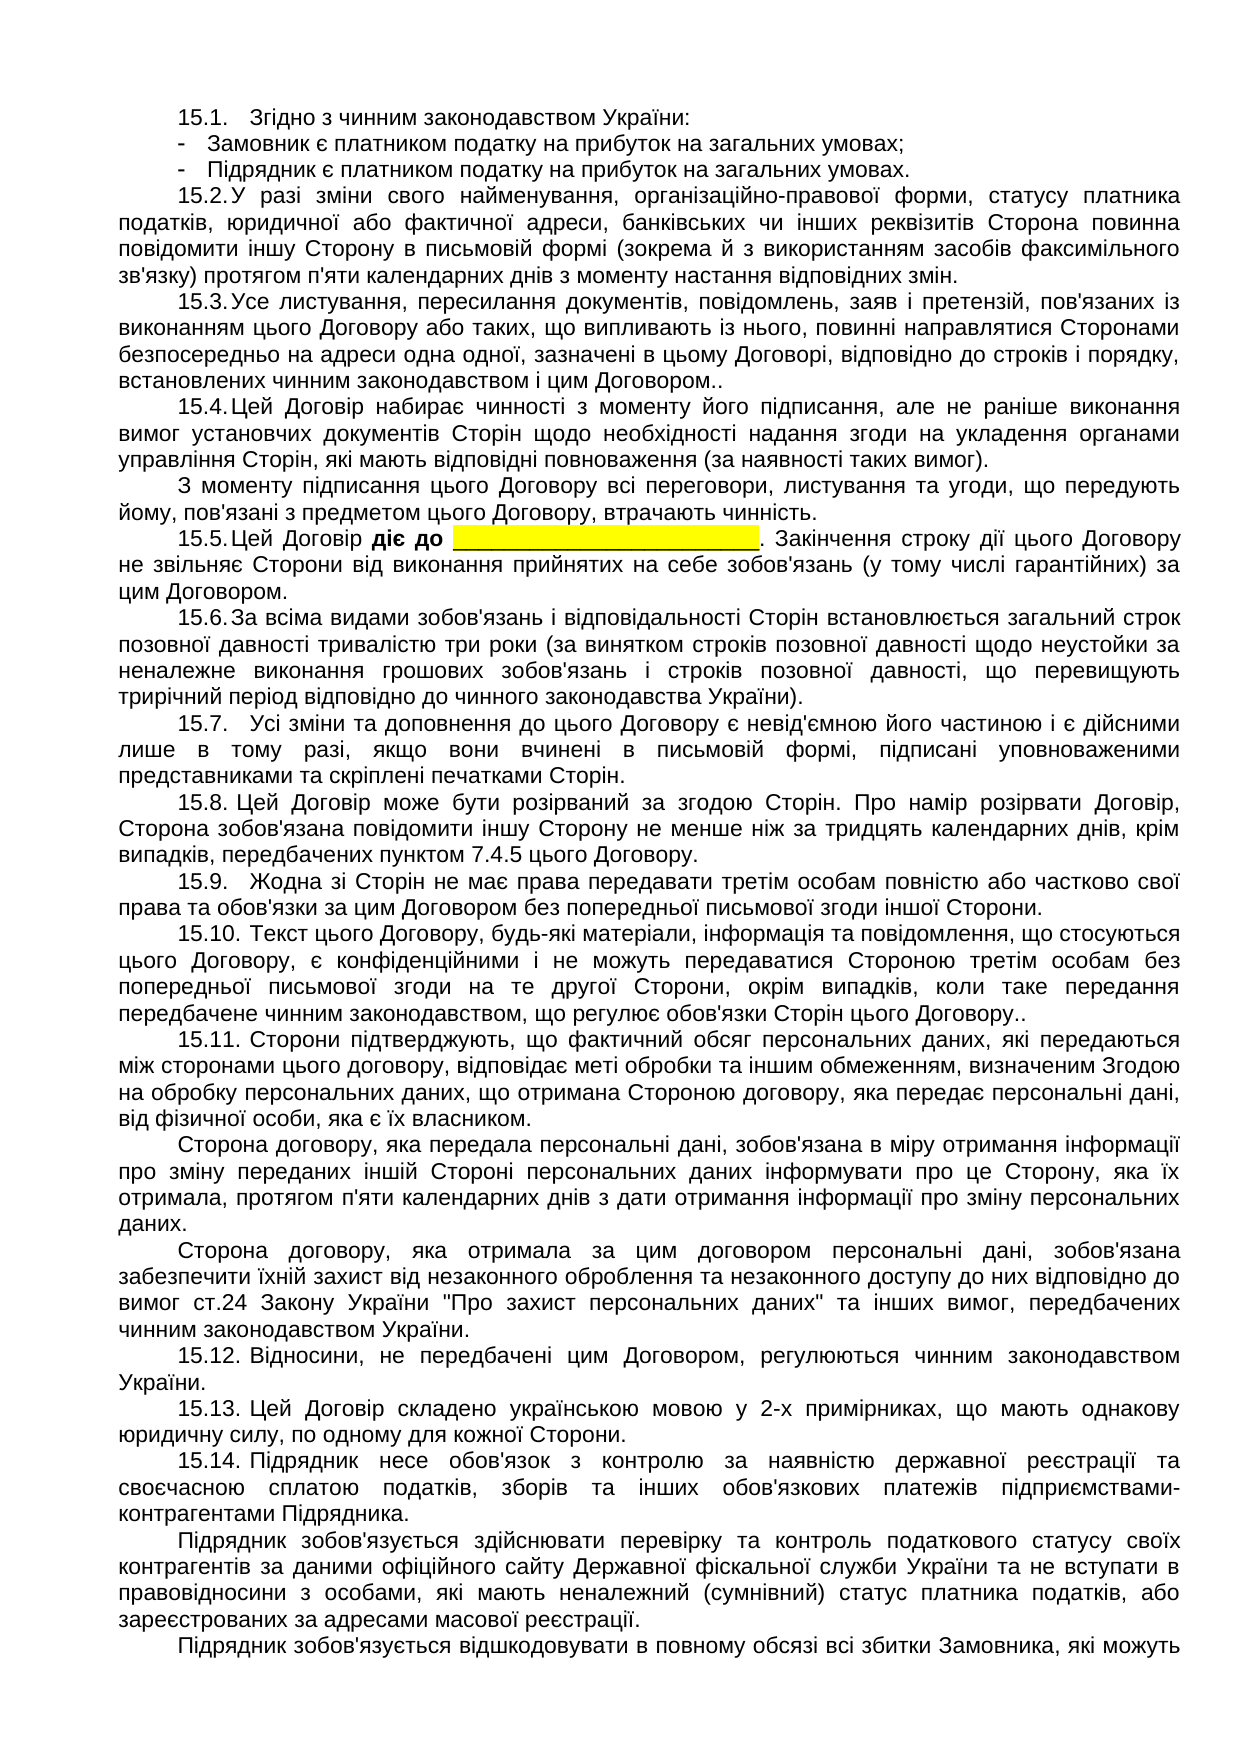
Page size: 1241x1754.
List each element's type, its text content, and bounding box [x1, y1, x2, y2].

list Підрядник несе обов'язок з контролю за наявністю державної реєстрації та своєчасною сплатою податків, зборів та інших обов'язкових платежів підприємствами-контрагентами Підрядника. [118, 1447, 1181, 1527]
list Усі зміни та доповнення до цього Договору є невід'ємною його частиною і є дійсними лише в тому разі, якщо вони вчинені в письмовій формі, підписані уповноваженими представниками та скріплені печатками Сторін. [118, 709, 1181, 789]
list Цей Договір може бути розірваний за згодою Сторін. Про намір розірвати Договір, Сторона зобов'язана повідомити іншу Сторону не менше ніж за тридцять календарних днів, крім випадків, передбачених пунктом 7.4.5 цього Договору. [118, 789, 1181, 868]
list У разі зміни свого найменування, організаційно-правової форми, статусу платника податків, юридичної або фактичної адреси, банківських чи інших реквізитів Сторона повинна повідомити іншу Сторону в письмовій формі (зокрема й з використанням засобів факсимільного зв'язку) протягом п'яти календарних днів з моменту настання відповідних змін. [118, 182, 1181, 288]
list Сторони підтверджують, що фактичний обсяг персональних даних, які передаються між сторонами цього договору, відповідає меті обробки та іншим обмеженням, визначеним Згодою на обробку персональних даних, що отримана Стороною договору, яка передає персональні дані, від фізичної особи, яка є їх власником. [118, 1026, 1181, 1131]
text Підрядник зобов'язується здійснювати перевірку та контроль податкового статусу своїх контрагентів за даними офіційного сайту Державної фіскальної служби України та не вступати в правовідносини з особами, які мають неналежний (сумнівний) статус платника податків, або зареєстрованих за адресами масової реєстрації. [118, 1527, 1181, 1632]
list Згідно з чинним законодавством України: [118, 103, 1181, 130]
list Цей Договір діє до ________________________. Закінчення строку дії цього Договору не звільняє Сторони від виконання прийнятих на себе зобов'язань (у тому числі гарантійних) за цим Договором. [118, 525, 1181, 604]
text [118, 1632, 1181, 1658]
list За всіма видами зобов'язань і відповідальності Сторін встановлюється загальний строк позовної давності тривалістю три роки (за винятком строків позовної давності щодо неустойки за неналежне виконання грошових зобов'язань і строків позовної давності, що перевищують трирічний період відповідно до чинного законодавства України). [118, 604, 1181, 709]
text Сторона договору, яка отримала за цим договором персональні дані, зобов'язана забезпечити їхній захист від незаконного оброблення та незаконного доступу до них відповідно до вимог ст.24 Закону України "Про захист персональних даних" та інших вимог, передбачених чинним законодавством України. [118, 1237, 1181, 1342]
list Цей Договір набирає чинності з моменту його підписання, але не раніше виконання вимог установчих документів Сторін щодо необхідності надання згоди на укладення органами управління Сторін, які мають відповідні повноваження (за наявності таких вимог). [118, 393, 1181, 472]
list Підрядник є платником податку на прибуток на загальних умовах. [118, 156, 1181, 182]
list Замовник є платником податку на прибуток на загальних умовах; [118, 130, 1181, 156]
list Цей Договір складено українською мовою у 2-х примірниках, що мають однакову юридичну силу, по одному для кожної Сторони. [118, 1395, 1181, 1447]
text З моменту підписання цього Договору всі переговори, листування та угоди, що передують йому, пов'язані з предметом цього Договору, втрачають чинність. [118, 472, 1181, 525]
list Текст цього Договору, будь-які матеріали, інформація та повідомлення, що стосуються цього Договору, є конфіденційними і не можуть передаватися Стороною третім особам без попередньої письмової згоди на те другої Сторони, окрім випадків, коли таке передання передбачене чинним законодавством, що регулює обов'язки Сторін цього Договору.. [118, 920, 1181, 1026]
list Жодна зі Сторін не має права передавати третім особам повністю або частково свої права та обов'язки за цим Договором без попередньої письмової згоди іншої Сторони. [118, 868, 1181, 920]
list Відносини, не передбачені цим Договором, регулюються чинним законодавством України. [118, 1342, 1181, 1395]
text Сторона договору, яка передала персональні дані, зобов'язана в міру отримання інформації про зміну переданих іншій Стороні персональних даних інформувати про це Сторону, яка їх отримала, протягом п'яти календарних днів з дати отримання інформації про зміну персональних даних. [118, 1131, 1181, 1237]
list Усе листування, пересилання документів, повідомлень, заяв і претензій, пов'язаних із виконанням цього Договору або таких, що випливають із нього, повинні направлятися Сторонами безпосередньо на адреси одна одної, зазначені в цьому Договорі, відповідно до строків і порядку, встановлених чинним законодавством і цим Договором.. [118, 288, 1181, 393]
